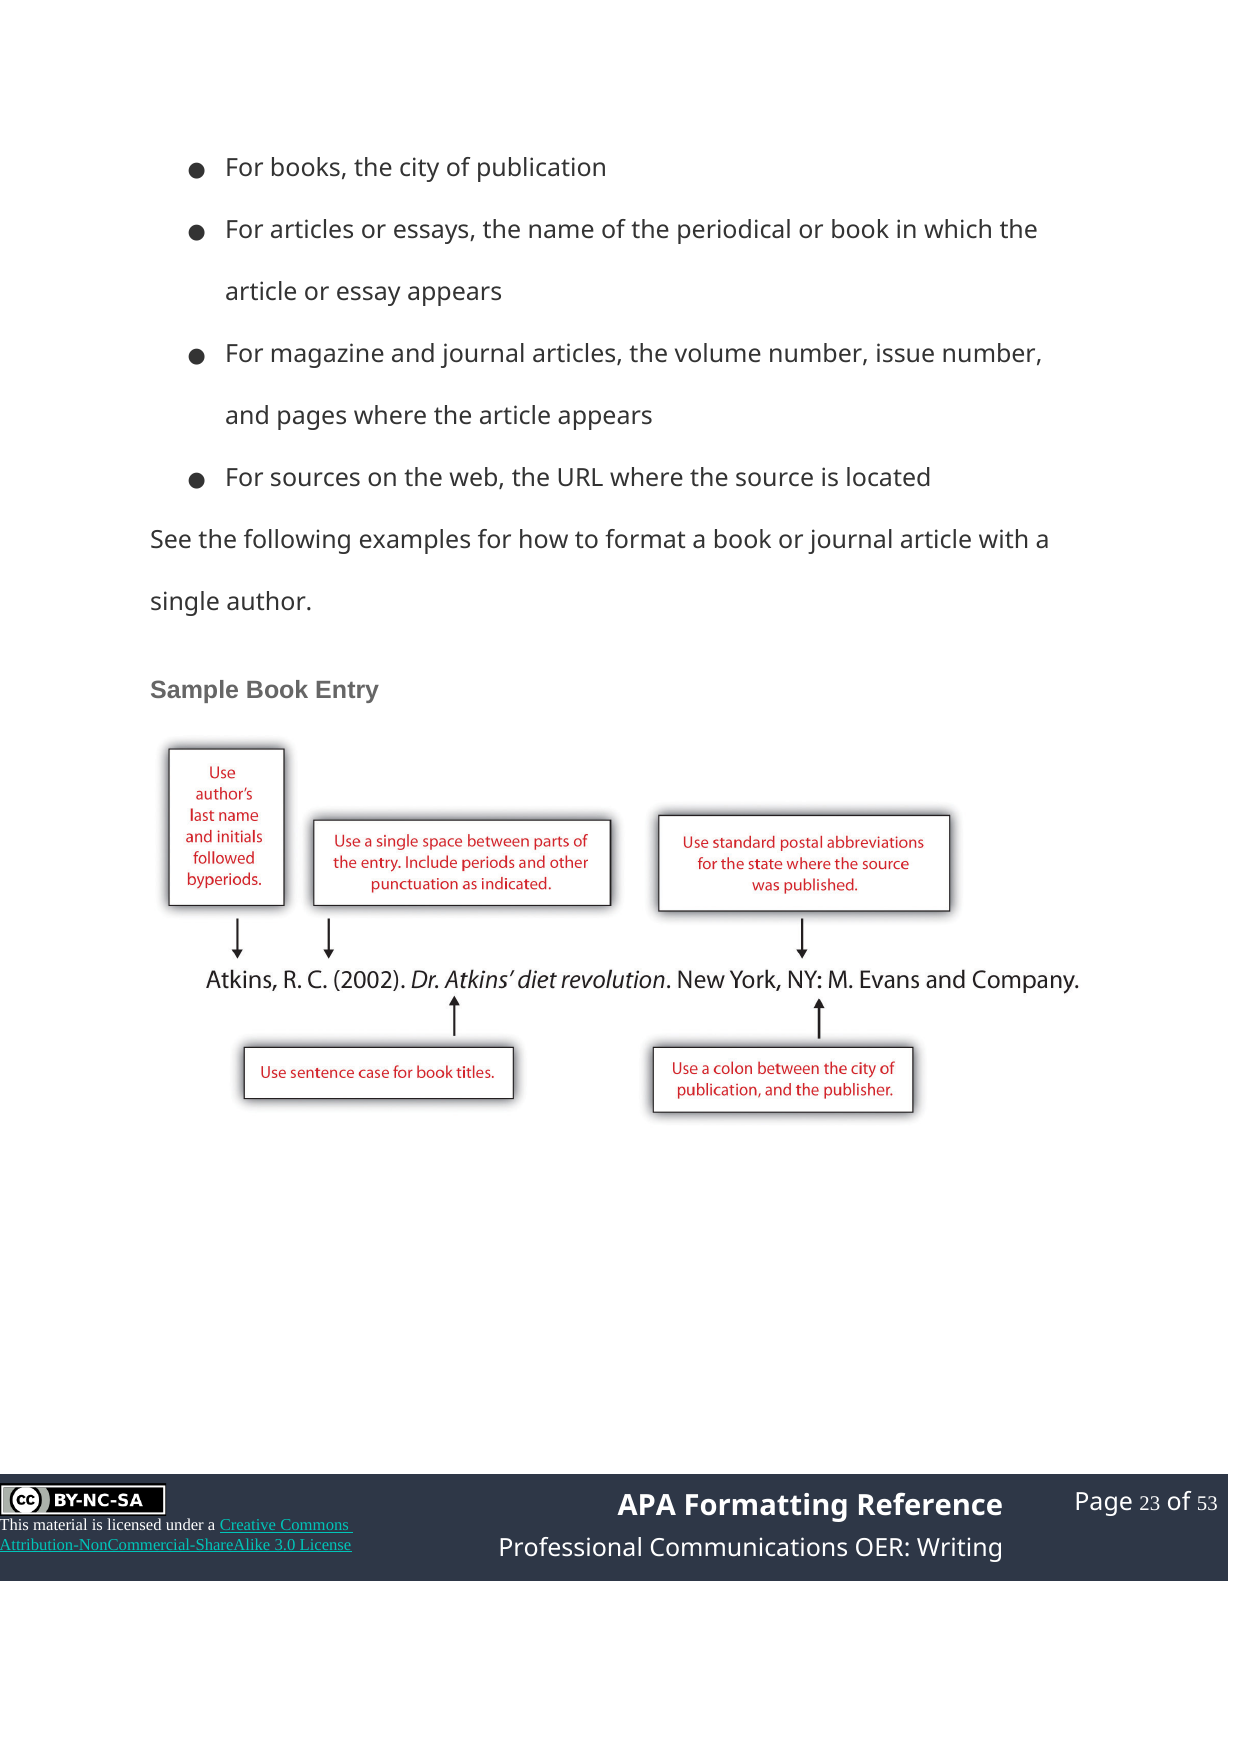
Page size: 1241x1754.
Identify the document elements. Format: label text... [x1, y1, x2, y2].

picture [0, 1483, 167, 1516]
text See the following examples for how to format a book or journal article with a single author. [150, 522, 1090, 618]
list For sources on the web, the URL where the source is located [187, 460, 1090, 494]
list For magazine and journal articles, the volume number, issue number, and pages where the article appears [187, 336, 1090, 432]
subtitle Sample Book Entry [150, 675, 1090, 704]
picture [150, 730, 1091, 1131]
list For books, the city of publication [187, 150, 1090, 184]
list For articles or essays, the name of the periodical or book in which the article or essay appears [187, 212, 1090, 308]
